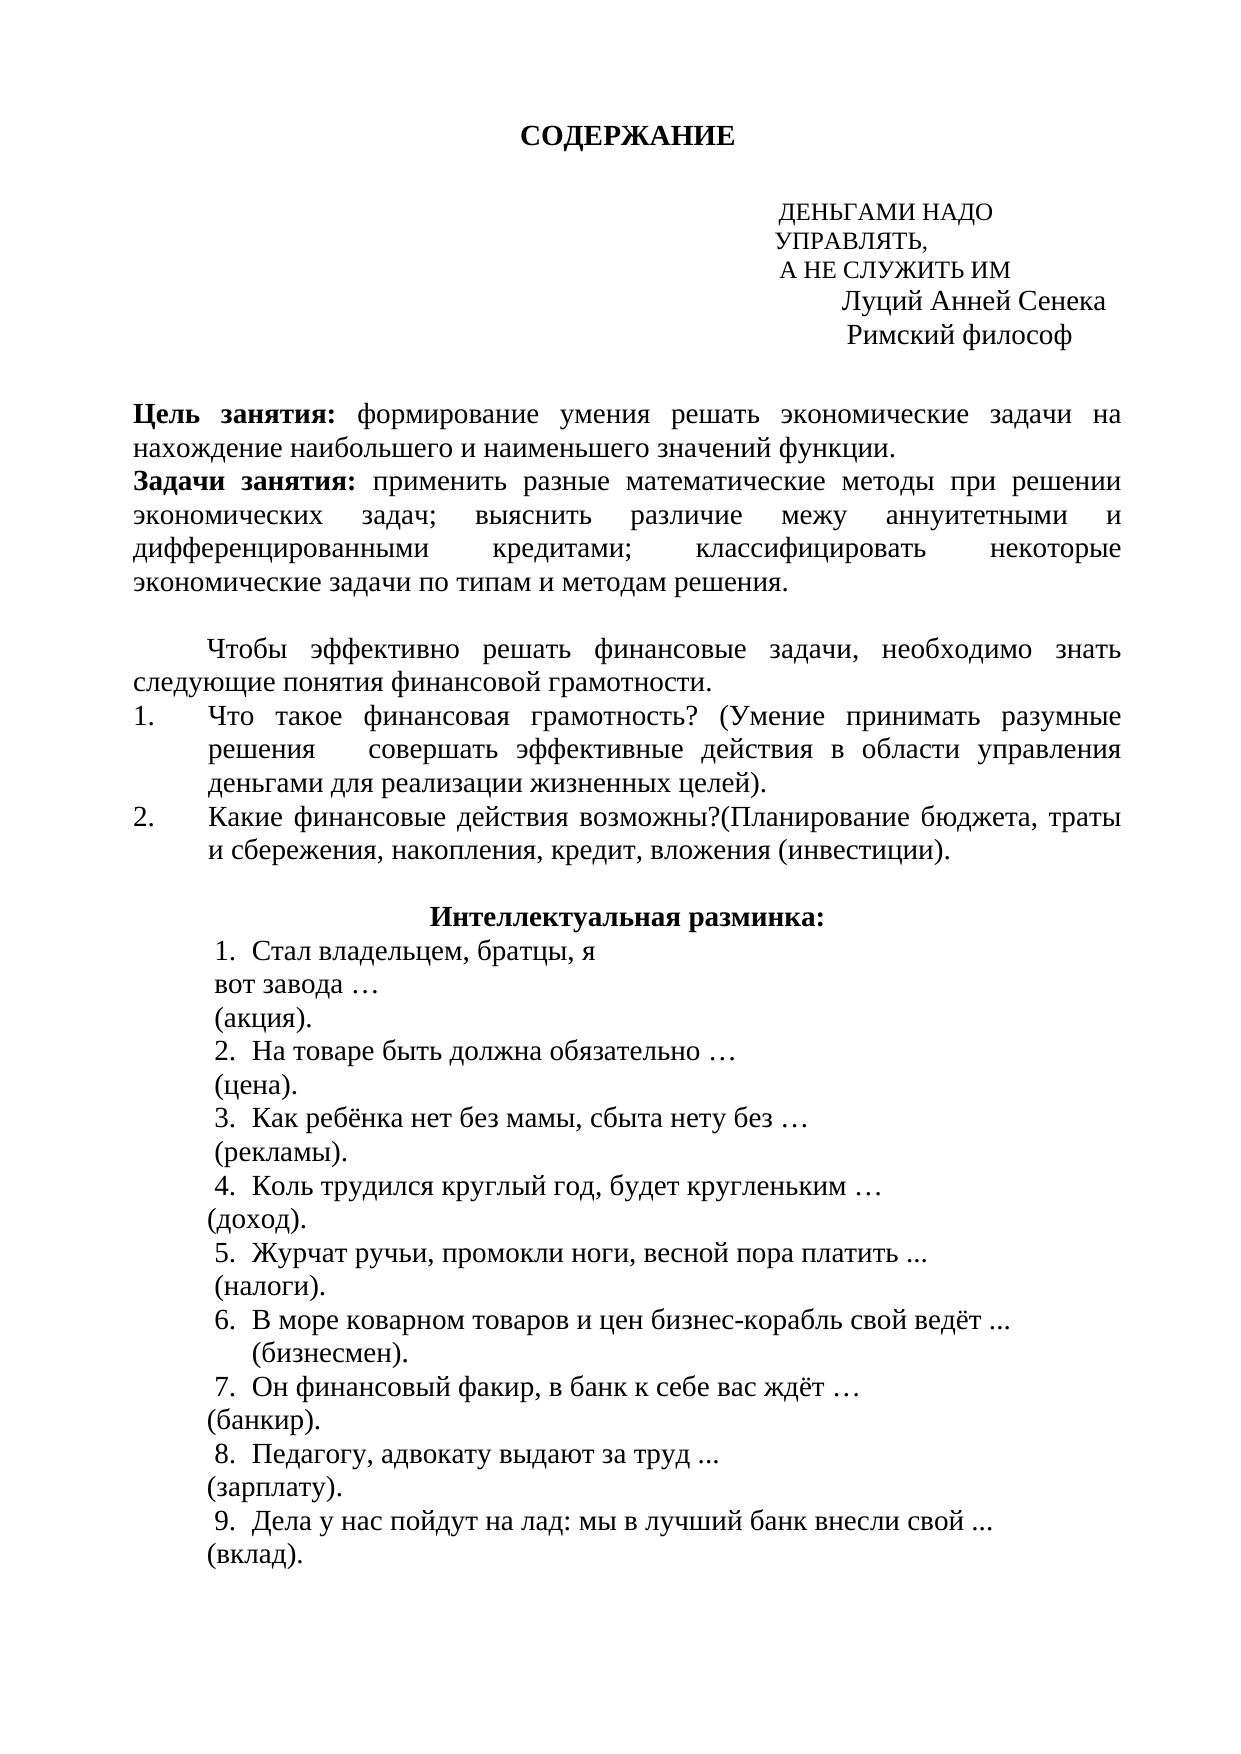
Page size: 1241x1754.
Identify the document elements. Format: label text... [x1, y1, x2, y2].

text Римский философ [723, 317, 1122, 351]
text (акция). [214, 1000, 1122, 1033]
list В море коварном товаров и цен бизнес-корабль свой ведёт ... [214, 1302, 1122, 1335]
list Журчат ручьи, промокли ноги, весной пора платить ... [214, 1235, 1122, 1268]
text Интеллектуальная разминка: [133, 899, 1122, 933]
text (налоги). [214, 1268, 1122, 1302]
list Стал владельцем, братцы, я [214, 933, 1122, 966]
text Луций Анней Сенека [723, 283, 1122, 317]
list Как ребёнка нет без мамы, сбыта нету без … [214, 1101, 1122, 1134]
text Чтобы эффективно решать финансовые задачи, необходимо знать следующие понятия финансовой грамотности. [133, 631, 1122, 698]
text (доход). [207, 1201, 1122, 1235]
list На товаре быть должна обязательно … [214, 1033, 1122, 1067]
text А НЕ СЛУЖИТЬ ИМ [575, 255, 1122, 283]
list Коль трудился круглый год, будет кругленьким … [214, 1168, 1122, 1201]
text (зарплату). [133, 1469, 1122, 1503]
text (вклад). [133, 1537, 1122, 1570]
list Дела у нас пойдут на лад: мы в лучший банк внесли свой ... [214, 1503, 1122, 1537]
list Какие финансовые действия возможны?(Планирование бюджета, траты и сбережения, накопления, кредит, вложения (инвестиции). [133, 799, 1122, 866]
text (бизнесмен). [252, 1335, 1122, 1369]
list Что такое финансовая грамотность? (Умение принимать разумные решения совершать эффективные действия в области управления деньгами для реализации жизненных целей). [133, 698, 1122, 799]
text (цена). [214, 1067, 1122, 1101]
text (банкир). [133, 1402, 1122, 1436]
text Цель занятия: формирование умения решать экономические задачи на нахождение наибольшего и наименьшего значений функции. [133, 396, 1122, 463]
list Педагогу, адвокату выдают за труд ... [214, 1436, 1122, 1469]
text УПРАВЛЯТЬ, [575, 226, 1122, 255]
text СОДЕРЖАНИЕ [133, 118, 1122, 152]
text вот завода … [214, 966, 1122, 1000]
text (рекламы). [214, 1134, 1122, 1168]
text Задачи занятия: применить разные математические методы при решении экономических задач; выяснить различие межу аннуитетными и дифференцированными кредитами; классифицировать некоторые экономические задачи по типам и методам решения. [133, 463, 1122, 597]
list Он финансовый факир, в банк к себе вас ждёт … [214, 1369, 1122, 1402]
text ДЕНЬГАМИ НАДО [575, 197, 1122, 226]
